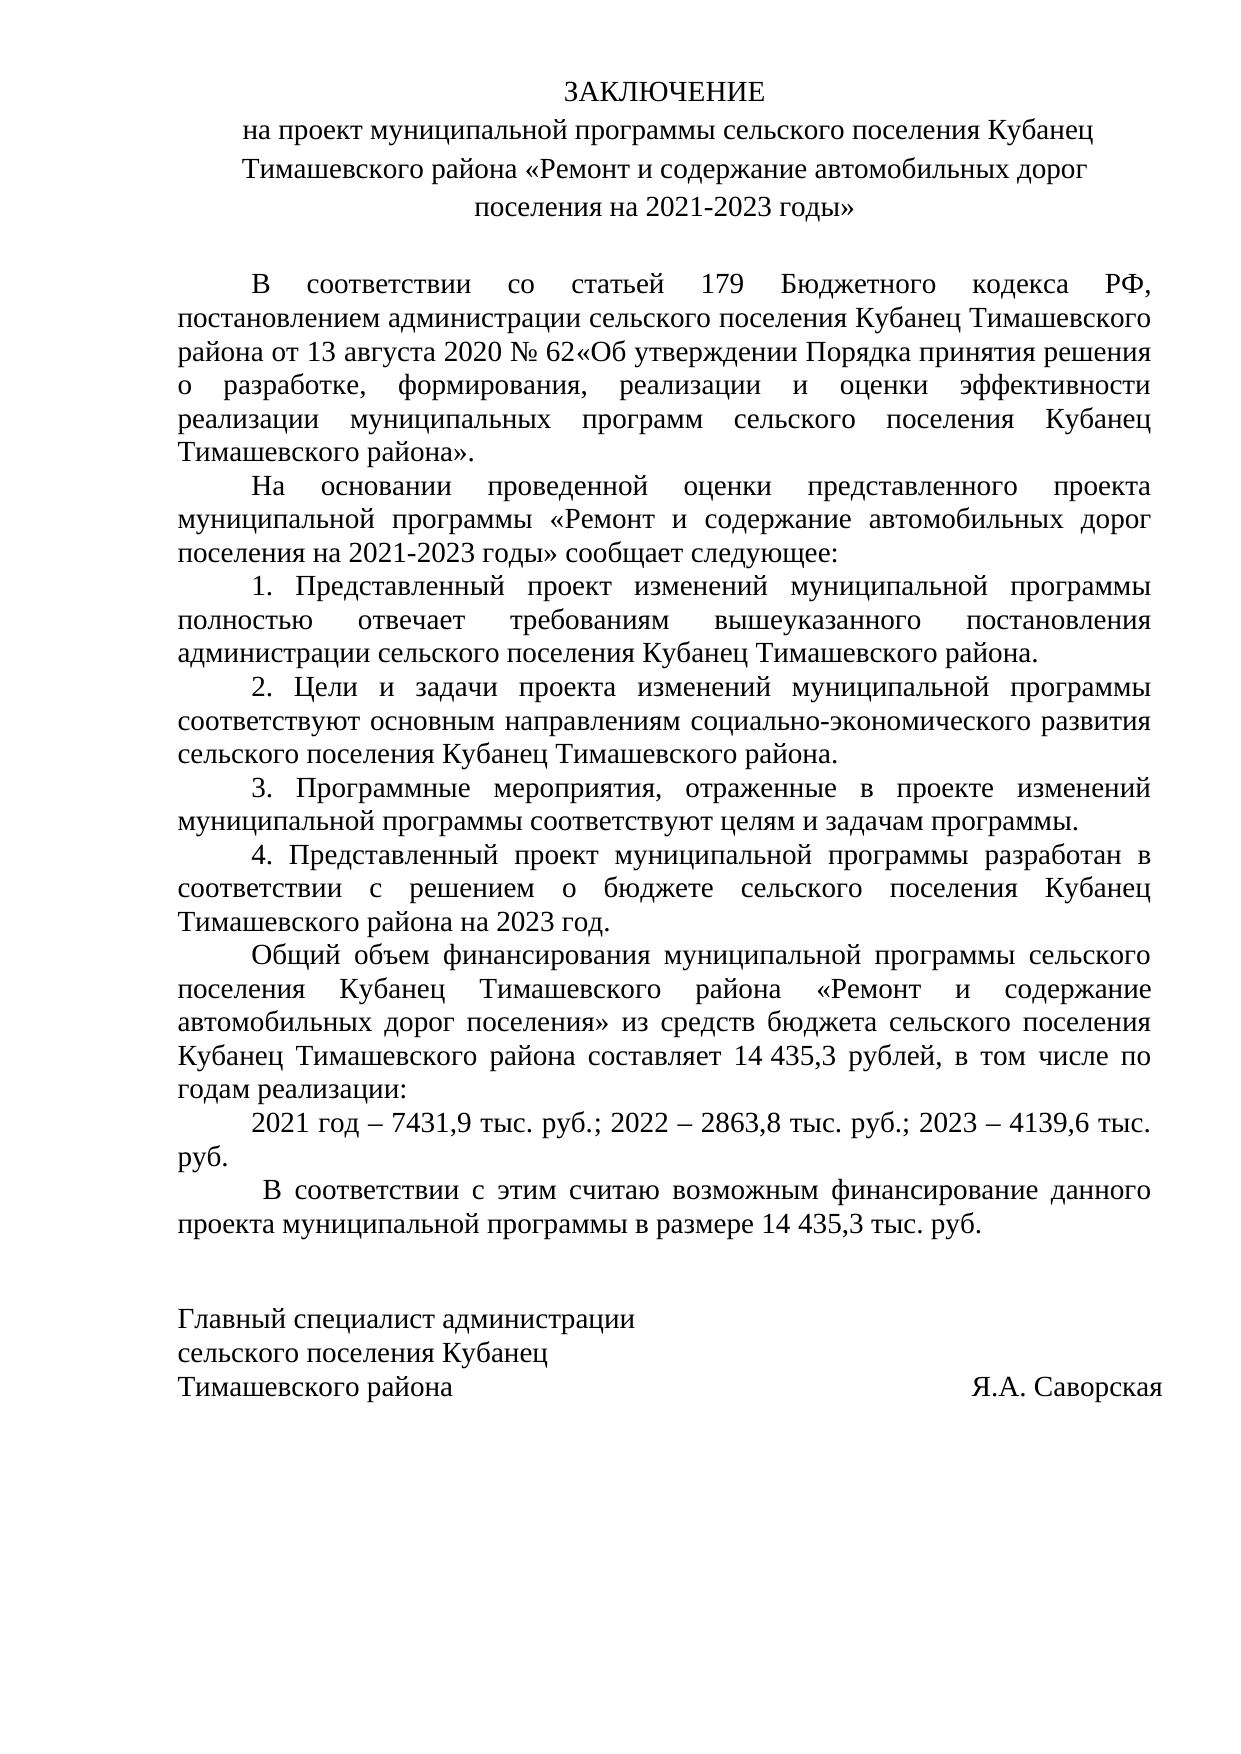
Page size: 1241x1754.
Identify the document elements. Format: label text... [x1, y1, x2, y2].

text сельского поселения Кубанец [177, 1335, 1171, 1369]
text на проект муниципальной программы сельского поселения Кубанец Тимашевского района «Ремонт и содержание автомобильных дорог поселения на 2021-2023 годы» [177, 112, 1152, 223]
text Главный специалист администрации [177, 1302, 1171, 1335]
text 3. Программные мероприятия, отраженные в проекте изменений муниципальной программы соответствуют целям и задачам программы. [177, 770, 1152, 837]
text ЗАКЛЮЧЕНИЕ [177, 74, 1152, 107]
text В соответствии с этим считаю возможным финансирование данного проекта муниципальной программы в размере 14 435,3 тыс. руб. [177, 1172, 1152, 1239]
text Тимашевского района Я.А. Саворская [177, 1369, 1171, 1402]
text Общий объем финансирования муниципальной программы сельского поселения Кубанец Тимашевского района «Ремонт и содержание автомобильных дорог поселения» из средств бюджета сельского поселения Кубанец Тимашевского района составляет 14 435,3 рублей, в том числе по годам реализации: [177, 937, 1152, 1105]
text На основании проведенной оценки представленного проекта муниципальной программы «Ремонт и содержание автомобильных дорог поселения на 2021-2023 годы» сообщает следующее: [177, 468, 1152, 568]
text 2. Цели и задачи проекта изменений муниципальной программы соответствуют основным направлениям социально-экономического развития сельского поселения Кубанец Тимашевского района. [177, 669, 1152, 770]
text 1. Представленный проект изменений муниципальной программы полностью отвечает требованиям вышеуказанного постановления администрации сельского поселения Кубанец Тимашевского района. [177, 568, 1152, 669]
text В соответствии со статьей 179 Бюджетного кодекса РФ, постановлением администрации сельского поселения Кубанец Тимашевского района от 13 августа 2020 № 62«Об утверждении Порядка принятия решения о разработке, формирования, реализации и оценки эффективности реализации муниципальных программ сельского поселения Кубанец Тимашевского района». [177, 267, 1152, 468]
text 4. Представленный проект муниципальной программы разработан в соответствии с решением о бюджете сельского поселения Кубанец Тимашевского района на 2023 год. [177, 837, 1152, 937]
text 2021 год – 7431,9 тыс. руб.; 2022 – 2863,8 тыс. руб.; 2023 – 4139,6 тыс. руб. [177, 1105, 1152, 1172]
